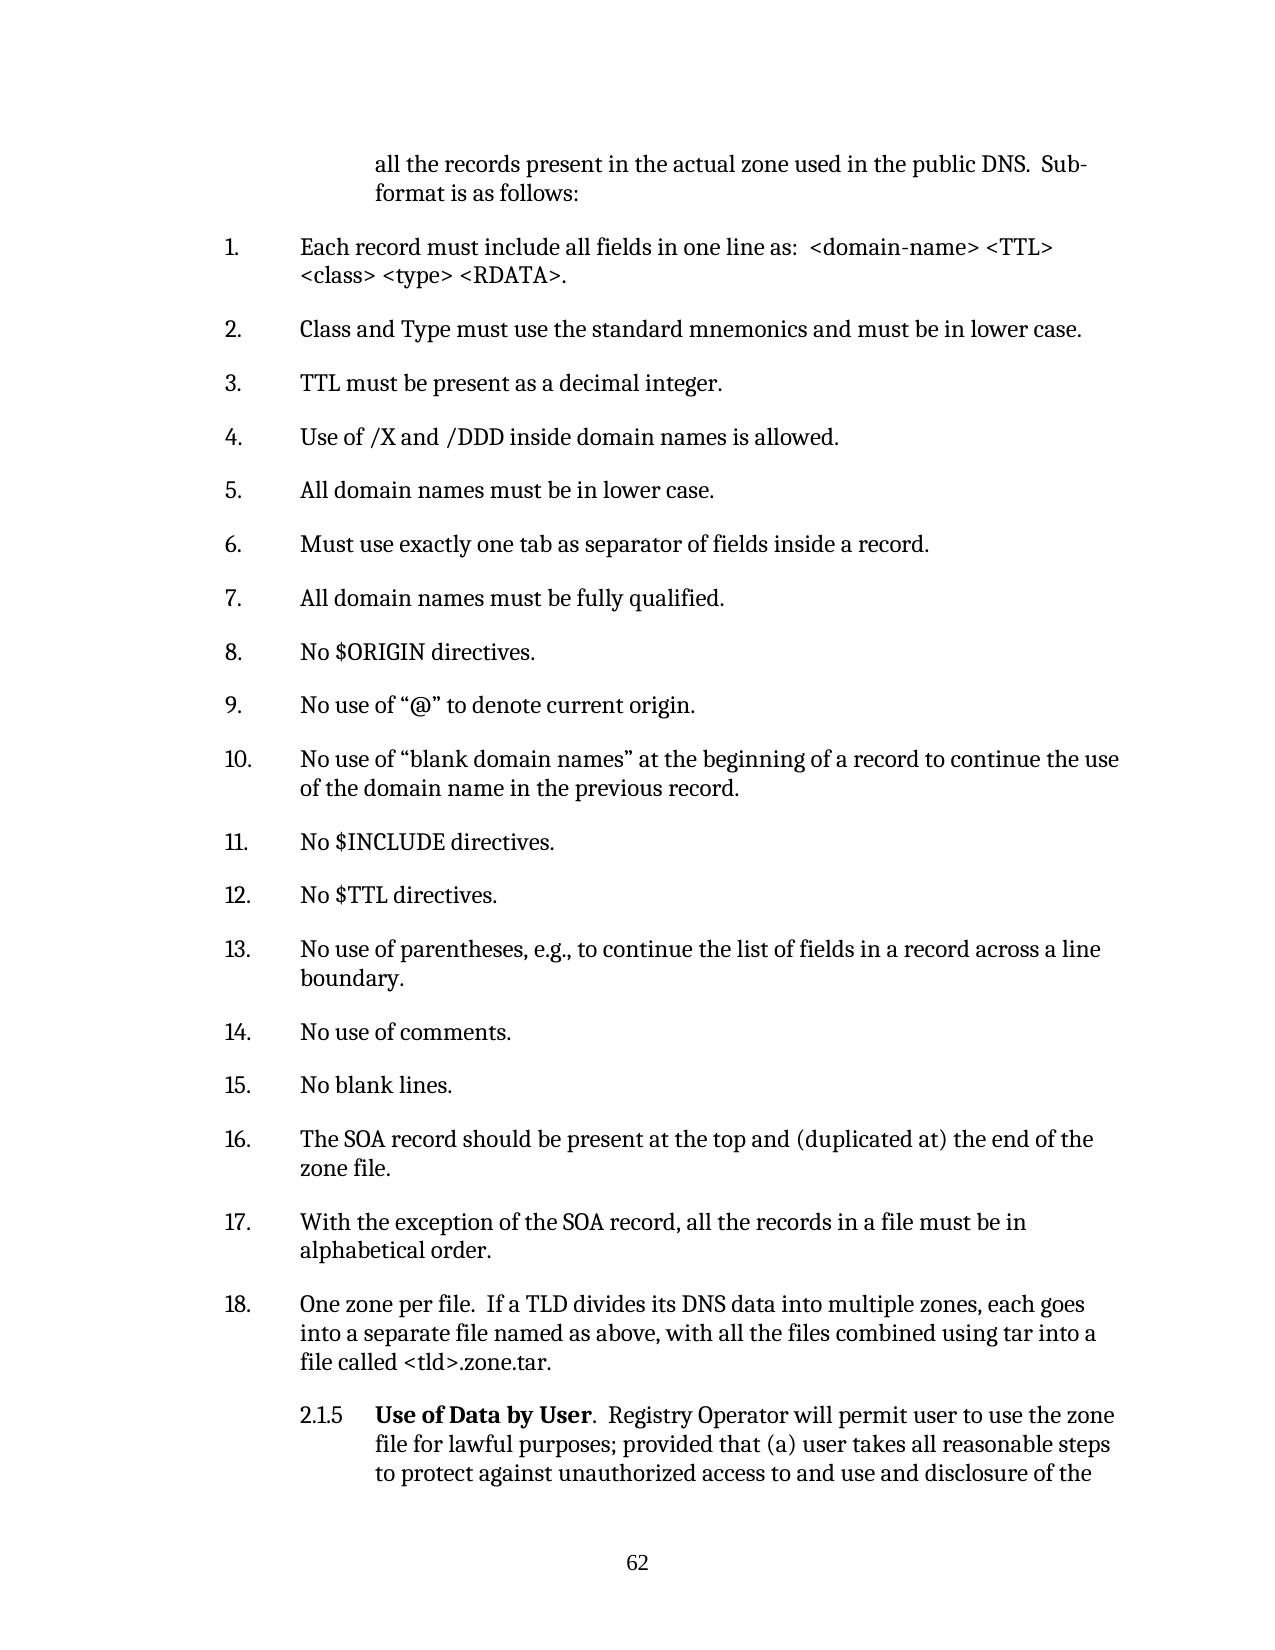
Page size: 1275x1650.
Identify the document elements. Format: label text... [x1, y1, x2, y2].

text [300, 150, 1125, 207]
text All domain names must be fully qualified. [225, 584, 1125, 612]
text No use of comments. [225, 1017, 1125, 1046]
text Must use exactly one tab as separator of fields inside a record. [225, 530, 1125, 559]
text No use of “@” to denote current origin. [225, 691, 1125, 720]
text With the exception of the SOA record, all the records in a file must be in alphabetical order. [225, 1207, 1125, 1265]
text No blank lines. [225, 1071, 1125, 1100]
text Class and Type must use the standard mnemonics and must be in lower case. [225, 315, 1125, 344]
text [300, 1401, 1125, 1487]
text Each record must include all fields in one line as: <domain-name> <TTL> <class> <type> <RDATA>. [225, 232, 1125, 290]
text No use of “blank domain names” at the beginning of a record to continue the use of the domain name in the previous record. [225, 745, 1125, 802]
text No $ORIGIN directives. [225, 637, 1125, 666]
text No $INCLUDE directives. [225, 827, 1125, 856]
text TTL must be present as a decimal integer. [225, 369, 1125, 397]
text One zone per file. If a TLD divides its DNS data into multiple zones, each goes into a separate file named as above, with all the files combined using tar into a file called <tld>.zone.tar. [225, 1290, 1125, 1376]
text The SOA record should be present at the top and (duplicated at) the end of the zone file. [225, 1125, 1125, 1182]
text No use of parentheses, e.g., to continue the list of fields in a record across a line boundary. [225, 935, 1125, 992]
text No $TTL directives. [225, 881, 1125, 910]
text Use of /X and /DDD inside domain names is allowed. [225, 422, 1125, 451]
text All domain names must be in lower case. [225, 476, 1125, 505]
